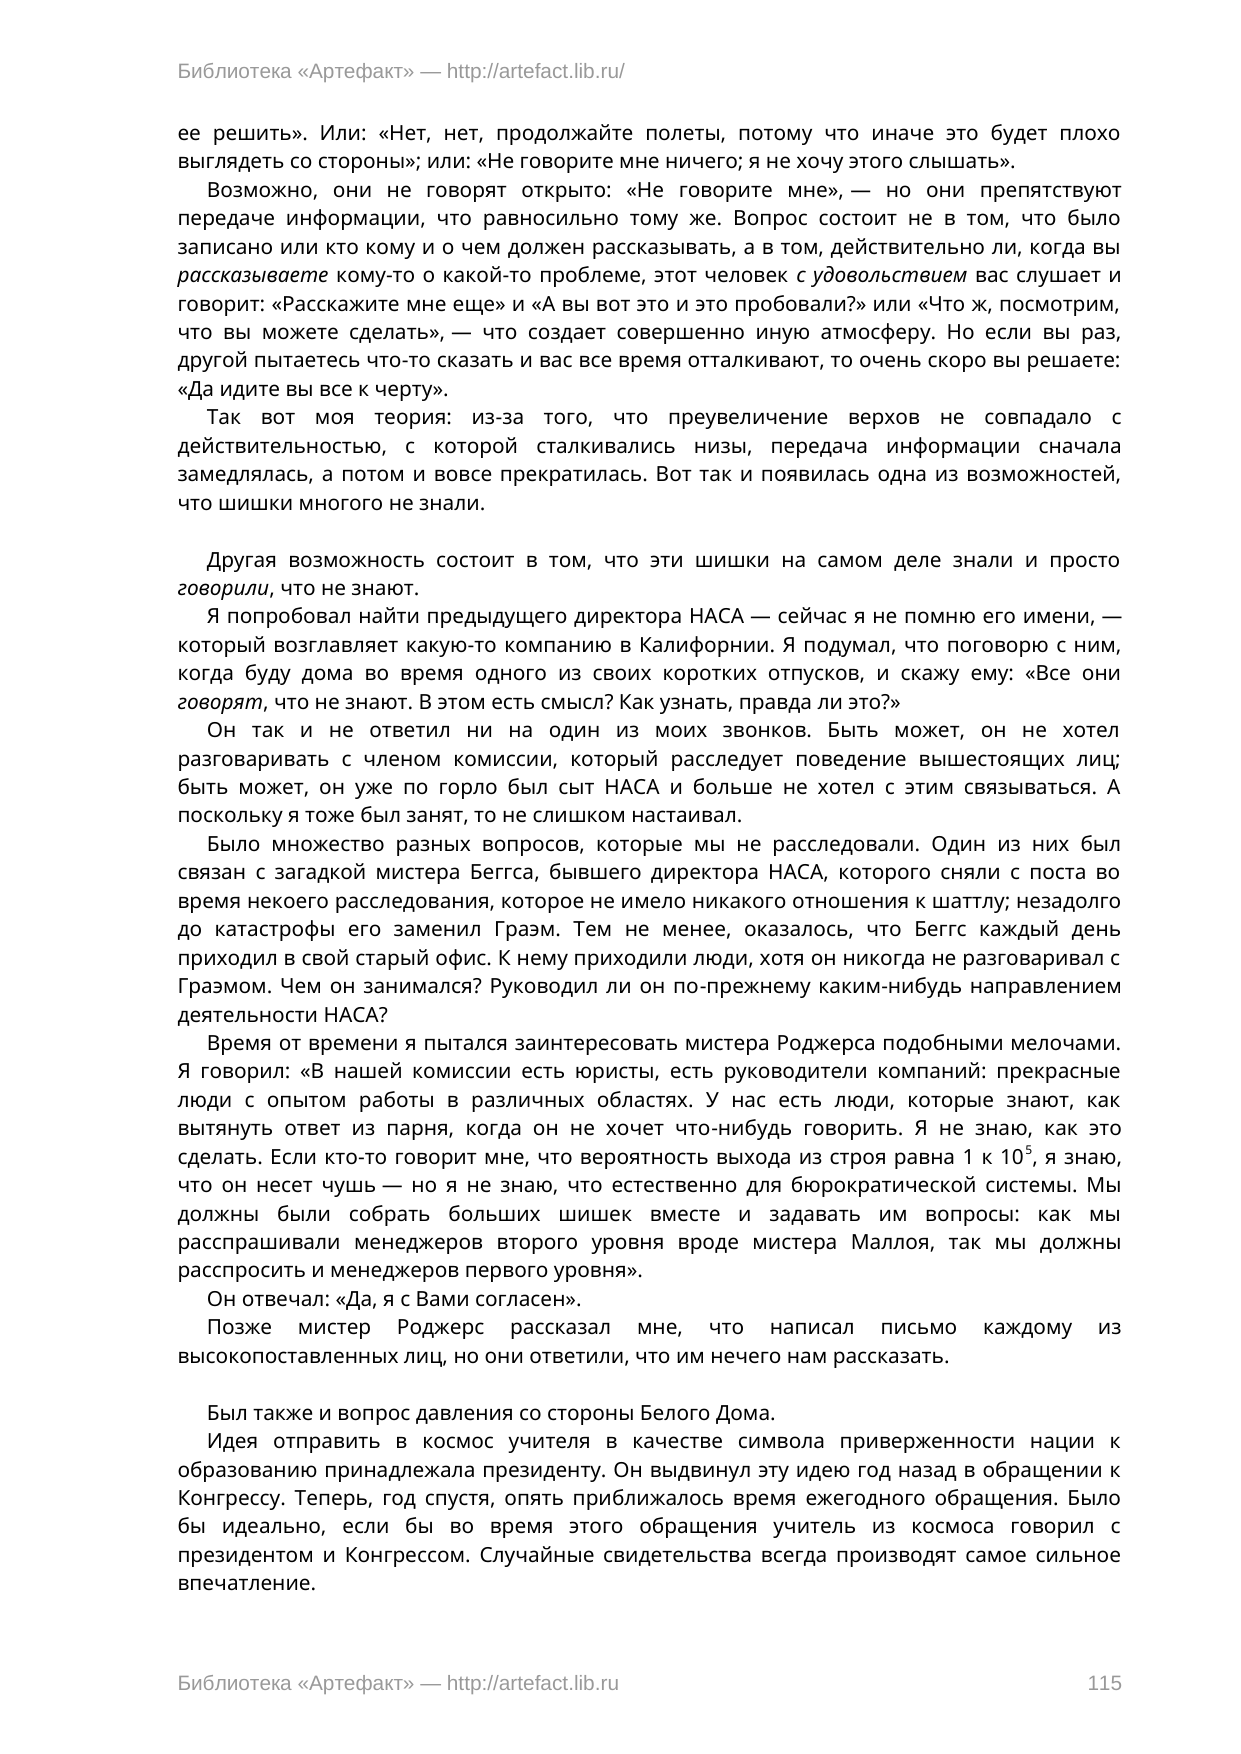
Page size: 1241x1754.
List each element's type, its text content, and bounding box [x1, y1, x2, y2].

text Он так и не ответил ни на один из моих звонков. Быть может, он не хотел разговаривать с членом комиссии, который расследует поведение вышестоящих лиц; быть может, он уже по горло был сыт НАСА и больше не хотел с этим связываться. А поскольку я тоже был занят, то не слишком настаивал. [177, 715, 1122, 829]
text Было множество разных вопросов, которые мы не расследовали. Один из них был связан с загадкой мистера Беггса, бывшего директора НАСА, которого сняли с поста во время некоего расследования, которое не имело никакого отношения к шаттлу; незадолго до катастрофы его заменил Граэм. Тем не менее, оказалось, что Беггс каждый день приходил в свой старый офис. К нему приходили люди, хотя он никогда не разговаривал с Граэмом. Чем он занимался? Руководил ли он по-прежнему каким-нибудь направлением деятельности НАСА? [177, 829, 1122, 1028]
text Время от времени я пытался заинтересовать мистера Роджерса подобными мелочами. Я говорил: «В нашей комиссии есть юристы, есть руководители компаний: прекрасные люди с опытом работы в различных областях. У нас есть люди, которые знают, как вытянуть ответ из парня, когда он не хочет что-нибудь говорить. Я не знаю, как это сделать. Если кто-то говорит мне, что вероятность выхода из строя равна 1 к 105, я знаю, что он несет чушь — но я не знаю, что естественно для бюрократической системы. Мы должны были собрать больших шишек вместе и задавать им вопросы: как мы расспрашивали менеджеров второго уровня вроде мистера Маллоя, так мы должны расспросить и менеджеров первого уровня». [177, 1028, 1122, 1284]
text Был также и вопрос давления со стороны Белого Дома. [177, 1398, 1122, 1426]
text Позже мистер Роджерс рассказал мне, что написал письмо каждому из высокопоставленных лиц, но они ответили, что им нечего нам рассказать. [177, 1312, 1122, 1369]
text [177, 118, 1122, 175]
text Так вот моя теория: из-за того, что преувеличение верхов не совпадало с действительностью, с которой сталкивались низы, передача информации сначала замедлялась, а потом и вовсе прекратилась. Вот так и появилась одна из возможностей, что шишки многого не знали. [177, 402, 1122, 516]
text Идея отправить в космос учителя в качестве символа приверженности нации к образованию принадлежала президенту. Он выдвинул эту идею год назад в обращении к Конгрессу. Теперь, год спустя, опять приближалось время ежегодного обращения. Было бы идеально, если бы во время этого обращения учитель из космоса говорил с президентом и Конгрессом. Случайные свидетельства всегда производят самое сильное впечатление. [177, 1426, 1122, 1597]
text Я попробовал найти предыдущего директора НАСА — сейчас я не помню его имени, — который возглавляет какую-то компанию в Калифорнии. Я подумал, что поговорю с ним, когда буду дома во время одного из своих коротких отпусков, и скажу ему: «Все они говорят, что не знают. В этом есть смысл? Как узнать, правда ли это?» [177, 602, 1122, 715]
text Возможно, они не говорят открыто: «Не говорите мне», — но они препятствуют передаче информации, что равносильно тому же. Вопрос состоит не в том, что было записано или кто кому и о чем должен рассказывать, а в том, действительно ли, когда вы рассказываете кому-то о какой-то проблеме, этот человек с удовольствием вас слушает и говорит: «Расскажите мне еще» и «А вы вот это и это пробовали?» или «Что ж, посмотрим, что вы можете сделать», — что создает совершенно иную атмосферу. Но если вы раз, другой пытаетесь что-то сказать и вас все время отталкивают, то очень скоро вы решаете: «Да идите вы все к черту». [177, 175, 1122, 402]
text Другая возможность состоит в том, что эти шишки на самом деле знали и просто говорили, что не знают. [177, 545, 1122, 602]
text Он отвечал: «Да, я с Вами согласен». [177, 1284, 1122, 1312]
